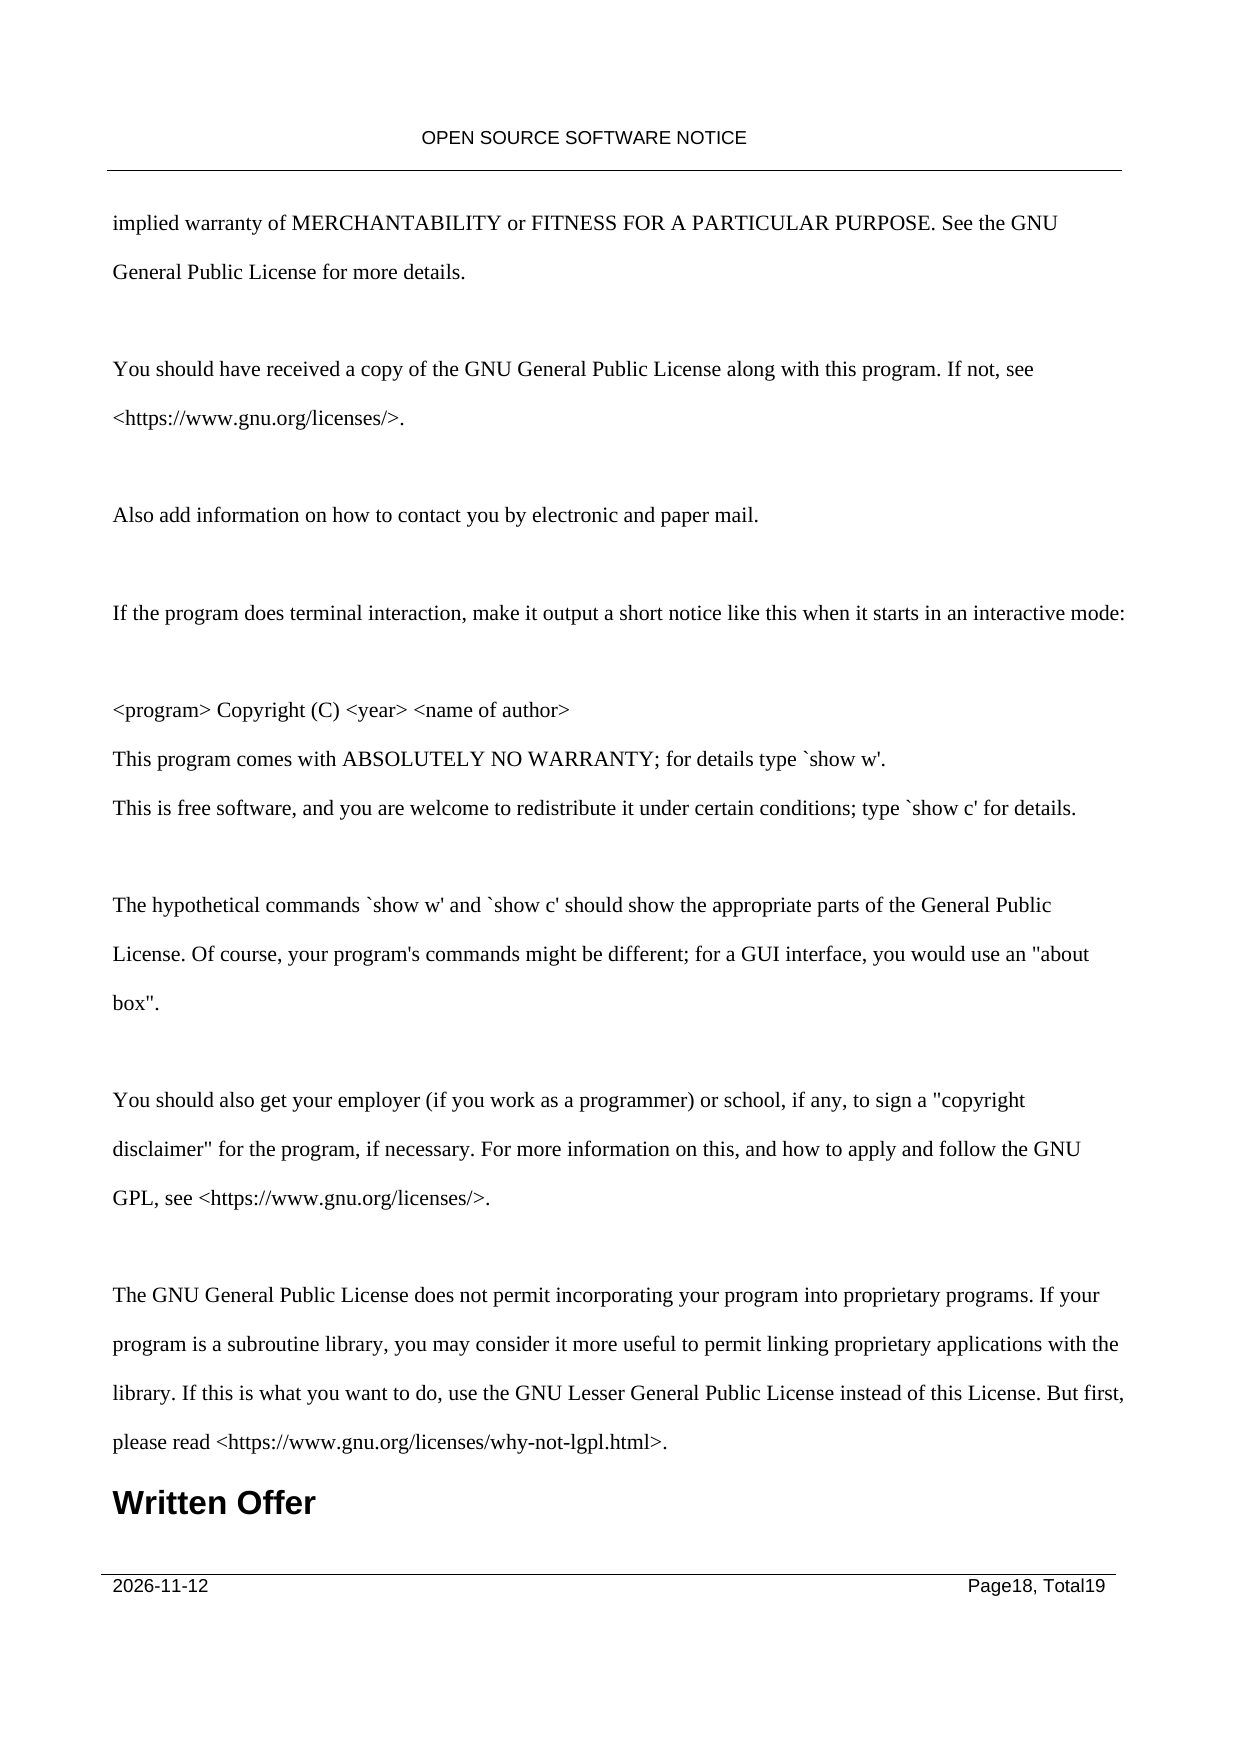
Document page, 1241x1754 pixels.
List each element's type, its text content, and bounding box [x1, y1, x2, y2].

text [112, 206, 1128, 1458]
text Written Offer [112, 1470, 1128, 1535]
